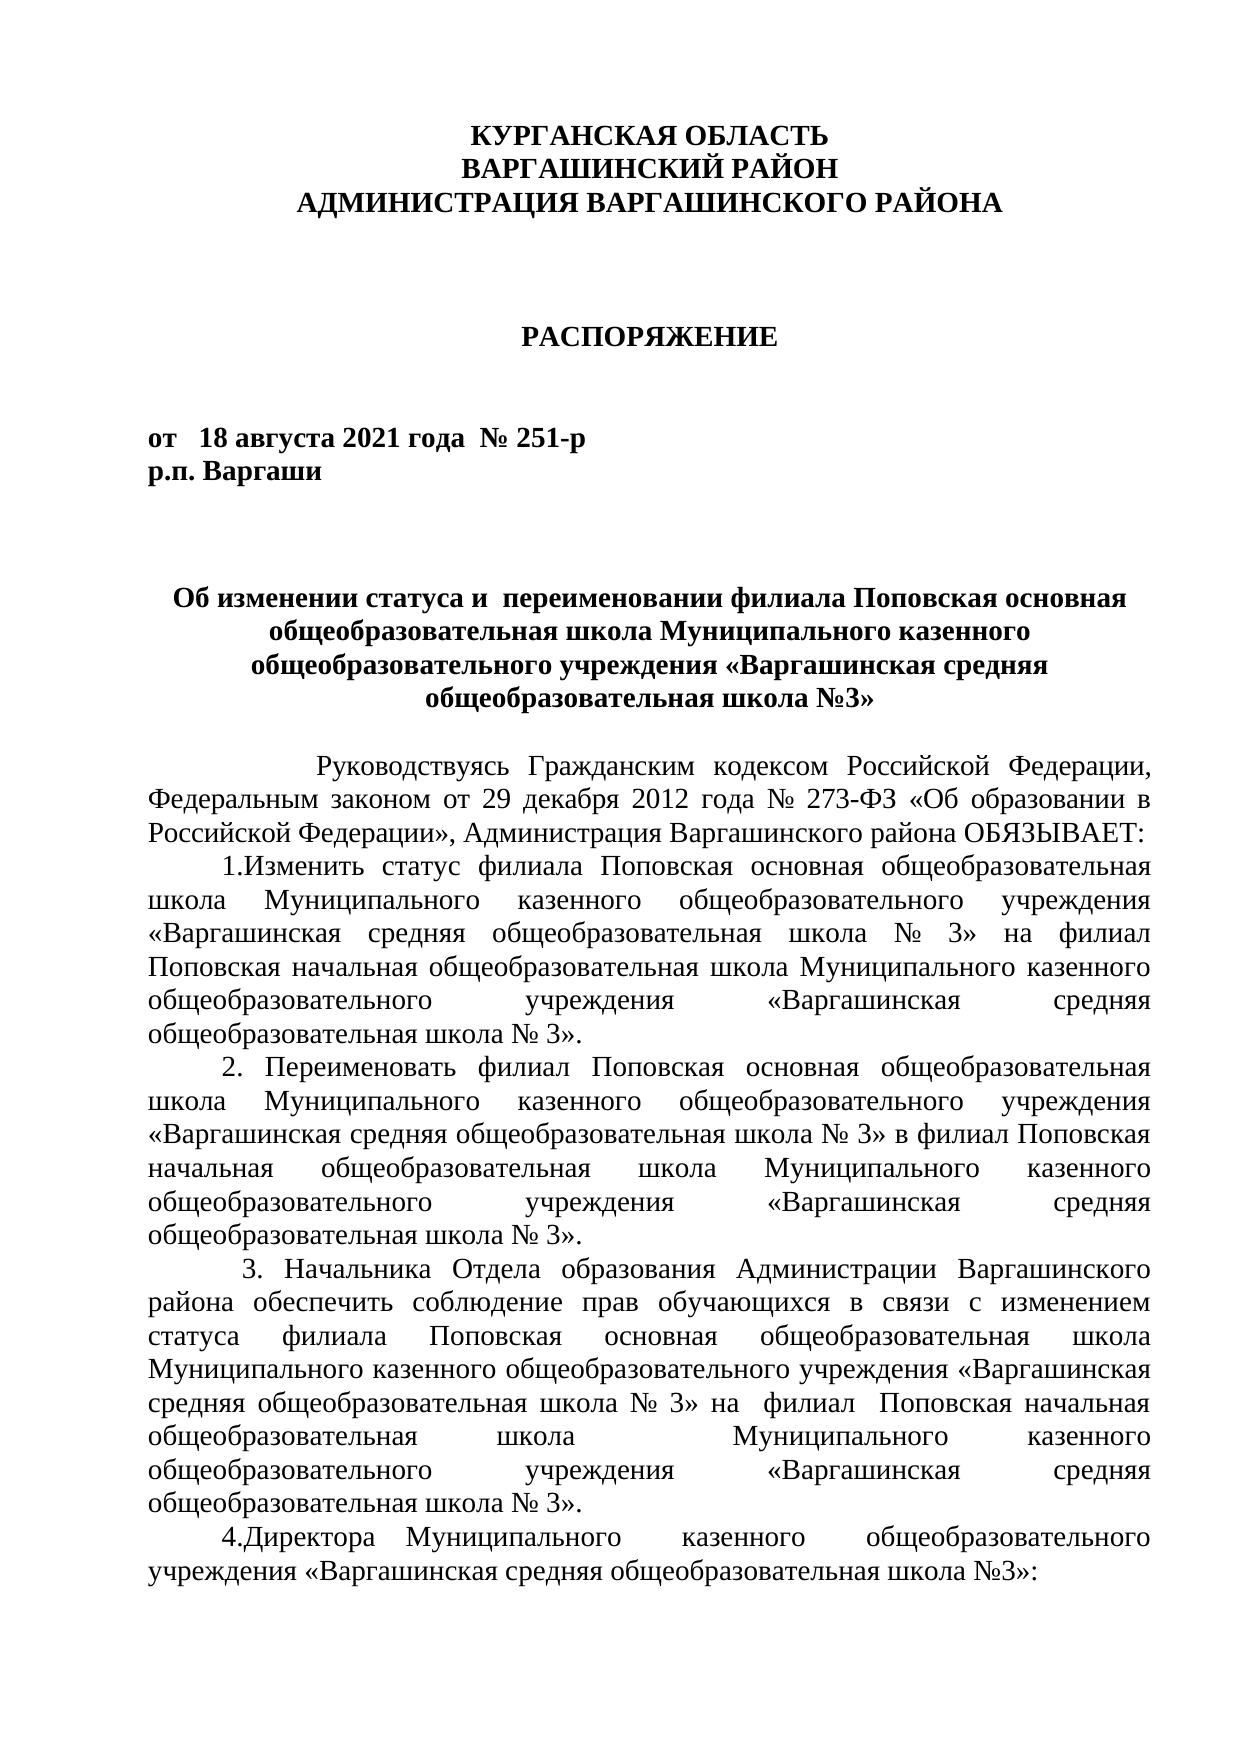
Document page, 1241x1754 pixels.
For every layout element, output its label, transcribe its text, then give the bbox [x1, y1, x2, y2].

text АДМИНИСТРАЦИЯ ВАРГАШИНСКОГО РАЙОНА [148, 185, 1152, 219]
text 1.Изменить статус филиала Поповская основная общеобразовательная школа Муниципального казенного общеобразовательного учреждения «Варгашинская средняя общеобразовательная школа № 3» на филиал Поповская начальная общеобразовательная школа Муниципального казенного общеобразовательного учреждения «Варгашинская средняя общеобразовательная школа № 3». [148, 848, 1152, 1049]
text Руководствуясь Гражданским кодексом Российской Федерации, Федеральным законом от 29 декабря 2012 года № 273-ФЗ «Об образовании в Российской Федерации», Администрация Варгашинского района ОБЯЗЫВАЕТ: [148, 748, 1152, 848]
text 3. Начальника Отдела образования Администрации Варгашинского района обеспечить соблюдение прав обучающихся в связи с изменением статуса филиала Поповская основная общеобразовательная школа Муниципального казенного общеобразовательного учреждения «Варгашинская средняя общеобразовательная школа № 3» на филиал Поповская начальная общеобразовательная школа Муниципального казенного общеобразовательного учреждения «Варгашинская средняя общеобразовательная школа № 3». [148, 1251, 1152, 1519]
text Об изменении статуса и переименовании филиала Поповская основная общеобразовательная школа Муниципального казенного общеобразовательного учреждения «Варгашинская средняя общеобразовательная школа №3» [148, 580, 1152, 714]
text ВАРГАШИНСКИЙ РАЙОН [148, 152, 1152, 185]
text р.п. Варгаши [148, 453, 1152, 487]
text от 18 августа 2021 года № 251-р [148, 420, 1152, 453]
text КУРГАНСКАЯ ОБЛАСТЬ [148, 118, 1152, 152]
text 2. Переименовать филиал Поповская основная общеобразовательная школа Муниципального казенного общеобразовательного учреждения «Варгашинская средняя общеобразовательная школа № 3» в филиал Поповская начальная общеобразовательная школа Муниципального казенного общеобразовательного учреждения «Варгашинская средняя общеобразовательная школа № 3». [148, 1049, 1152, 1251]
text 4.Директора Муниципального казенного общеобразовательного учреждения «Варгашинская средняя общеобразовательная школа №3»: [148, 1519, 1152, 1586]
text РАСПОРЯЖЕНИЕ [148, 319, 1152, 353]
